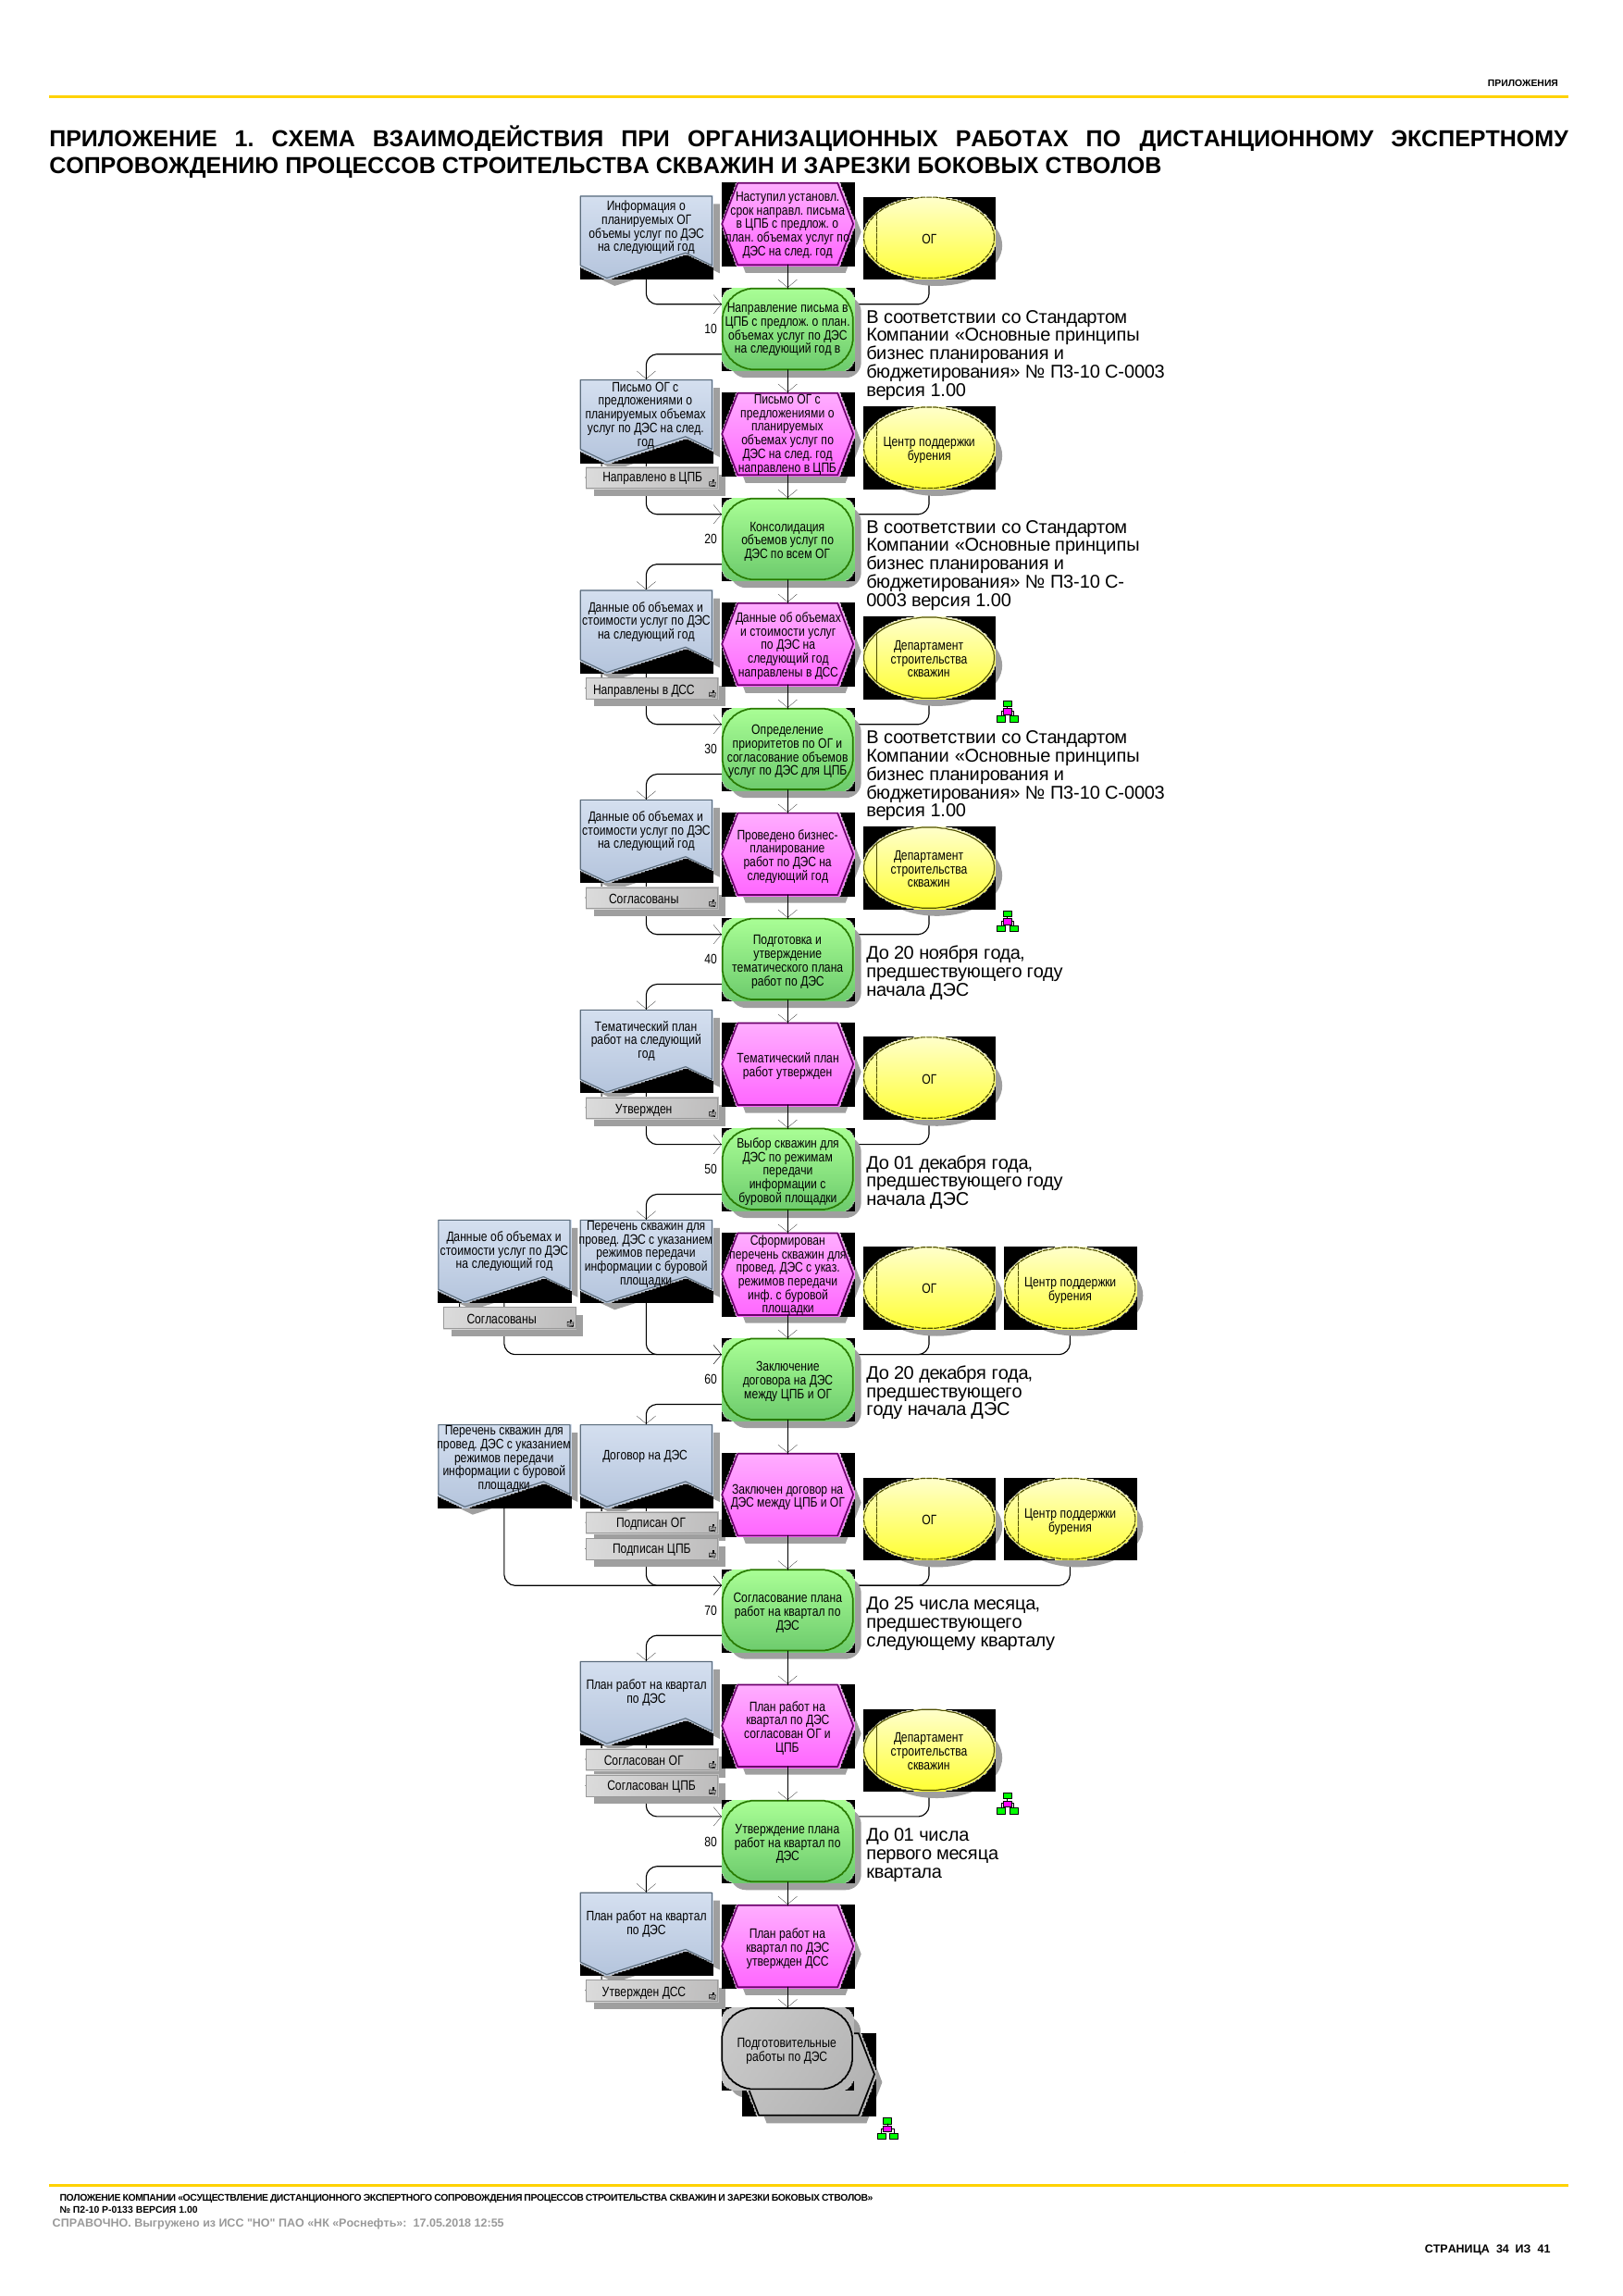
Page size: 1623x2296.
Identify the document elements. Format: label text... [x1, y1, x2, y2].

subtitle ПРИЛОЖЕНИЕ 1. СХЕМА ВЗАИМОДЕЙСТВИЯ ПРИ ОРГАНИЗАЦИОННЫХ РАБОТАХ ПО ДИСТАНЦИОННОМУ ЭКСПЕРТНОМУ СОПРОВОЖДЕНИЮ ПРОЦЕССОВ СТРОИТЕЛЬСТВА СКВАЖИН И ЗАРЕЗКИ БОКОВЫХ СТВОЛОВ [49, 125, 1568, 178]
